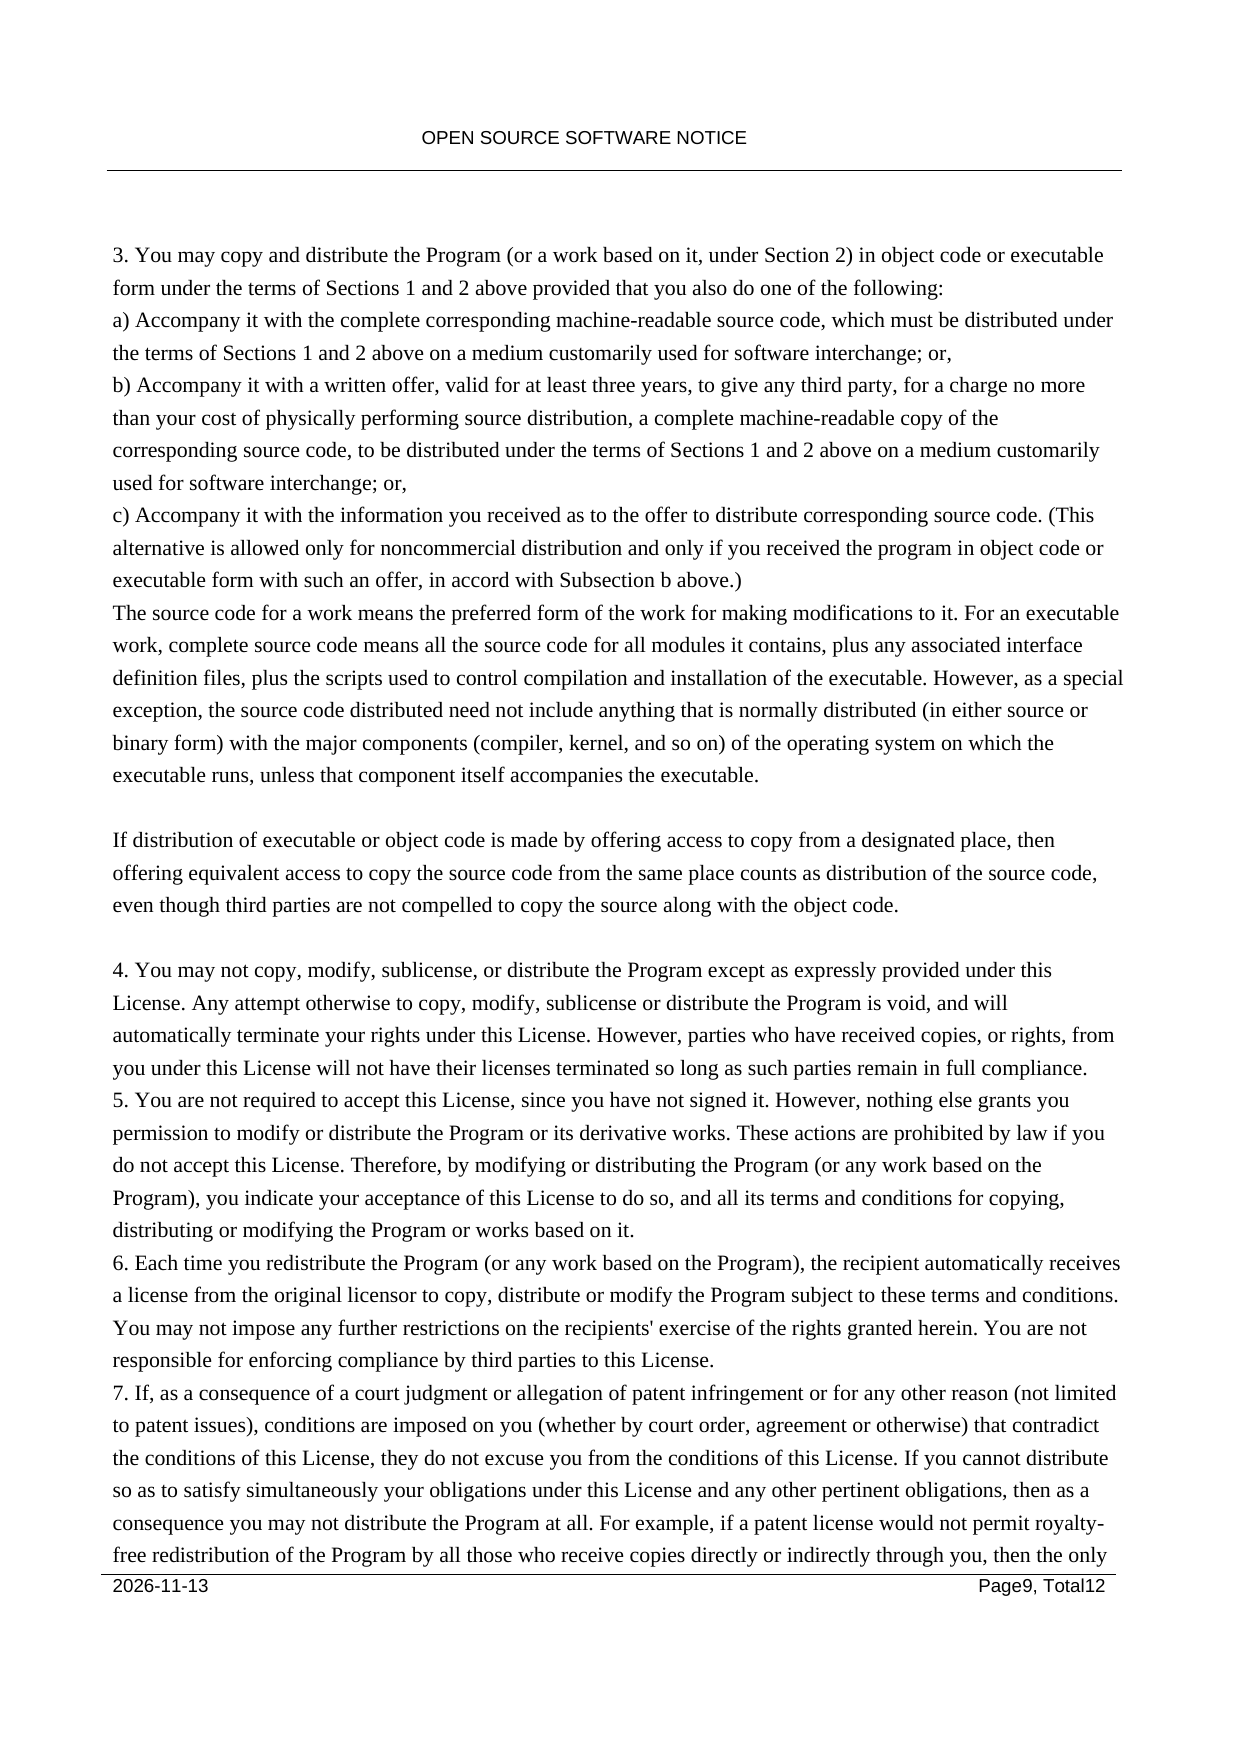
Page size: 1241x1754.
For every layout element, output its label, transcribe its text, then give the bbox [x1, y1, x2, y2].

text 6. Each time you redistribute the Program (or any work based on the Program), the recipient automatically receives a license from the original licensor to copy, distribute or modify the Program subject to these terms and conditions. You may not impose any further restrictions on the recipients' exercise of the rights granted herein. You are not responsible for enforcing compliance by third parties to this License. [112, 1246, 1128, 1376]
text c) Accompany it with the information you received as to the offer to distribute corresponding source code. (This alternative is allowed only for noncommercial distribution and only if you received the program in object code or executable form with such an offer, in accord with Subsection b above.) [112, 499, 1128, 596]
text b) Accompany it with a written offer, valid for at least three years, to give any third party, for a charge no more than your cost of physically performing source distribution, a complete machine-readable copy of the corresponding source code, to be distributed under the terms of Sections 1 and 2 above on a medium customarily used for software interchange; or, [112, 369, 1128, 499]
text 4. You may not copy, modify, sublicense, or distribute the Program except as expressly provided under this License. Any attempt otherwise to copy, modify, sublicense or distribute the Program is void, and will automatically terminate your rights under this License. However, parties who have received copies, or rights, from you under this License will not have their licenses terminated so long as such parties remain in full compliance. [112, 954, 1128, 1084]
text If distribution of executable or object code is made by offering access to copy from a designated place, then offering equivalent access to copy the source code from the same place counts as distribution of the source code, even though third parties are not compelled to copy the source along with the object code. [112, 824, 1128, 921]
text The source code for a work means the preferred form of the work for making modifications to it. For an executable work, complete source code means all the source code for all modules it contains, plus any associated interface definition files, plus the scripts used to control compilation and installation of the executable. However, as a special exception, the source code distributed need not include anything that is normally distributed (in either source or binary form) with the major components (compiler, kernel, and so on) of the operating system on which the executable runs, unless that component itself accompanies the executable. [112, 596, 1128, 791]
text a) Accompany it with the complete corresponding machine-readable source code, which must be distributed under the terms of Sections 1 and 2 above on a medium customarily used for software interchange; or, [112, 304, 1128, 369]
text 3. You may copy and distribute the Program (or a work based on it, under Section 2) in object code or executable form under the terms of Sections 1 and 2 above provided that you also do one of the following: [112, 239, 1128, 304]
text 5. You are not required to accept this License, since you have not signed it. However, nothing else grants you permission to modify or distribute the Program or its derivative works. These actions are prohibited by law if you do not accept this License. Therefore, by modifying or distributing the Program (or any work based on the Program), you indicate your acceptance of this License to do so, and all its terms and conditions for copying, distributing or modifying the Program or works based on it. [112, 1084, 1128, 1246]
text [112, 1376, 1128, 1571]
